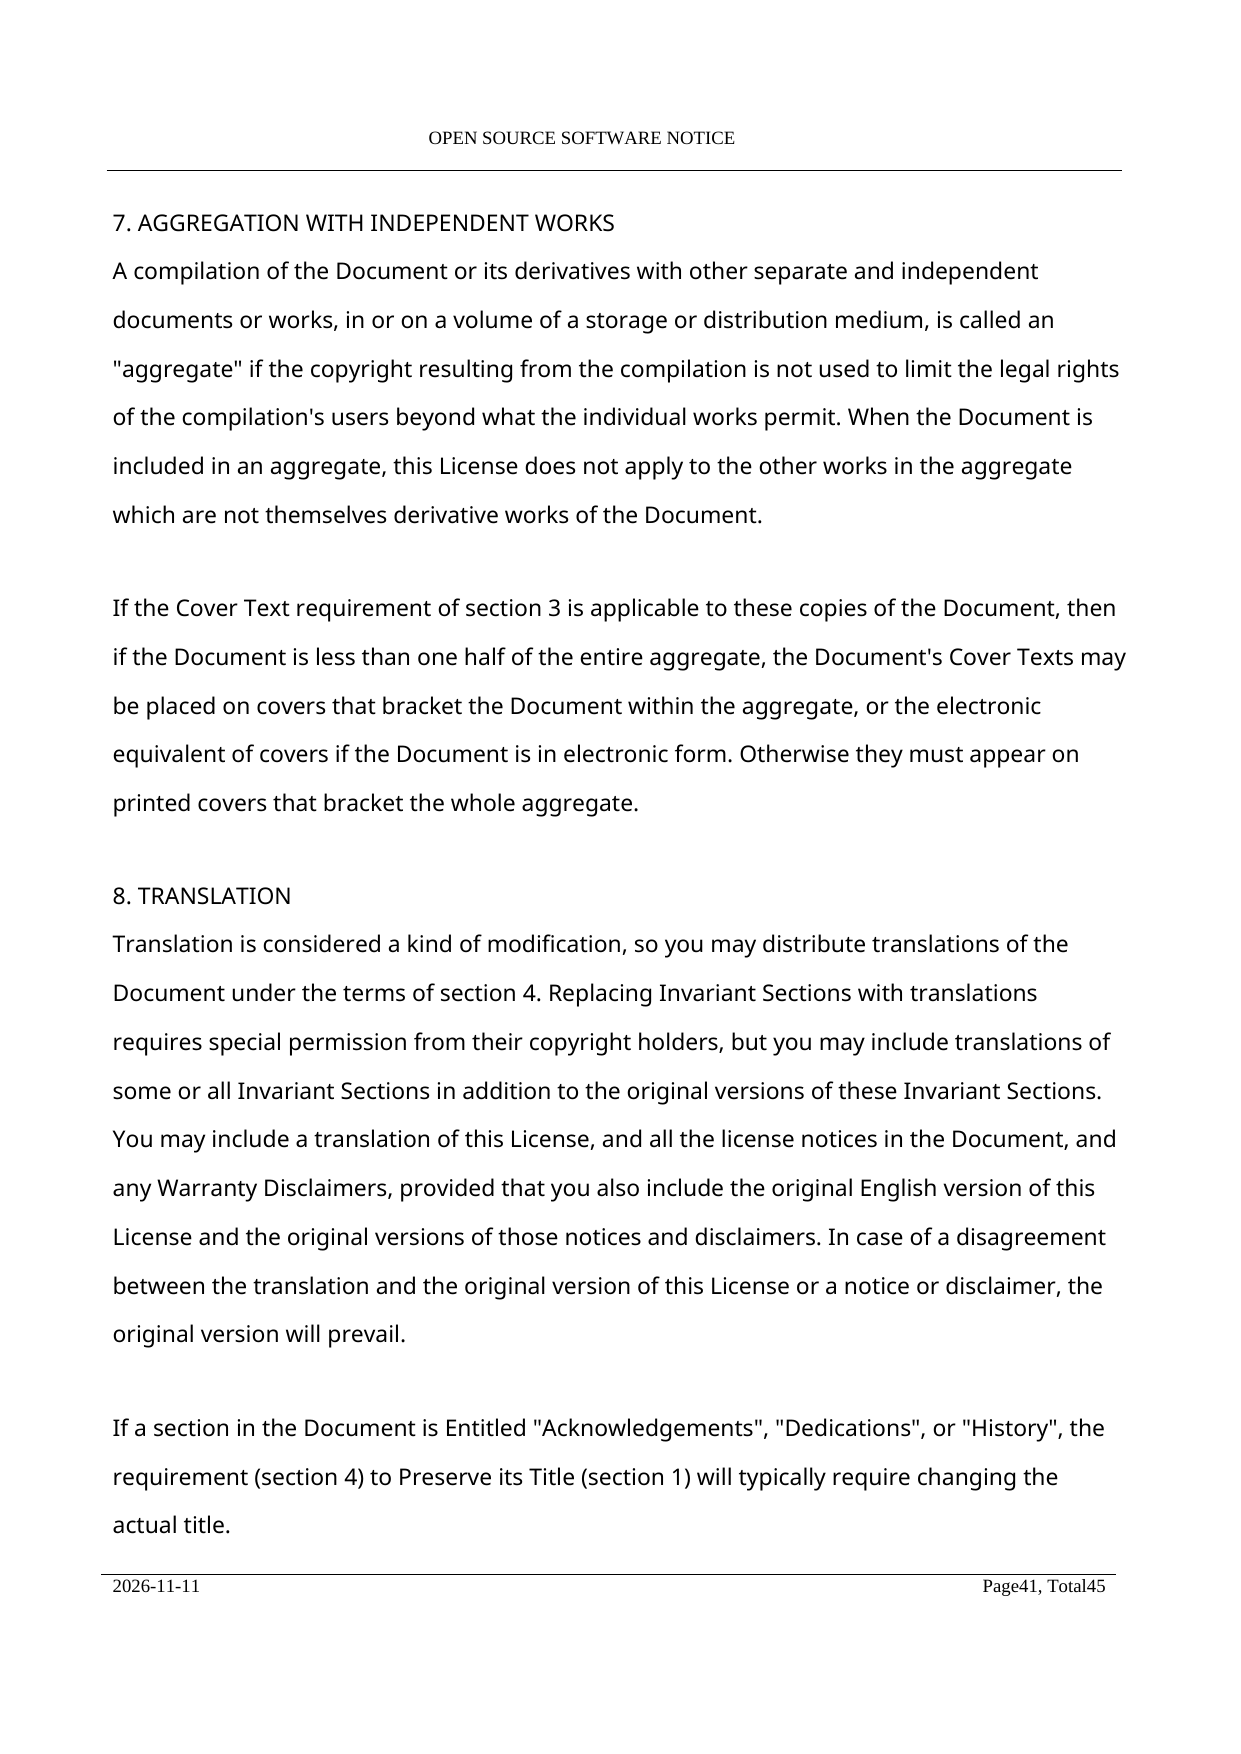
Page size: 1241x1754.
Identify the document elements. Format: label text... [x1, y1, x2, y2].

text 8. TRANSLATION [112, 880, 1128, 912]
text Translation is considered a kind of modification, so you may distribute translations of the Document under the terms of section 4. Replacing Invariant Sections with translations requires special permission from their copyright holders, but you may include translations of some or all Invariant Sections in addition to the original versions of these Invariant Sections. You may include a translation of this License, and all the license notices in the Document, and any Warranty Disclaimers, provided that you also include the original English version of this License and the original versions of those notices and disclaimers. In case of a disagreement between the translation and the original version of this License or a notice or disclaimer, the original version will prevail. [112, 928, 1128, 1350]
text A compilation of the Document or its derivatives with other separate and independent documents or works, in or on a volume of a storage or distribution medium, is called an "aggregate" if the copyright resulting from the compilation is not used to limit the legal rights of the compilation's users beyond what the individual works permit. When the Document is included in an aggregate, this License does not apply to the other works in the aggregate which are not themselves derivative works of the Document. [112, 254, 1128, 531]
text 7. AGGREGATION WITH INDEPENDENT WORKS [112, 206, 1128, 239]
text If a section in the Document is Entitled "Acknowledgements", "Dedications", or "History", the requirement (section 4) to Preserve its Title (section 1) will typically require changing the actual title. [112, 1411, 1128, 1541]
text If the Cover Text requirement of section 3 is applicable to these copies of the Document, then if the Document is less than one half of the entire aggregate, the Document's Cover Texts may be placed on covers that bracket the Document within the aggregate, or the electronic equivalent of covers if the Document is in electronic form. Otherwise they must appear on printed covers that bracket the whole aggregate. [112, 591, 1128, 819]
